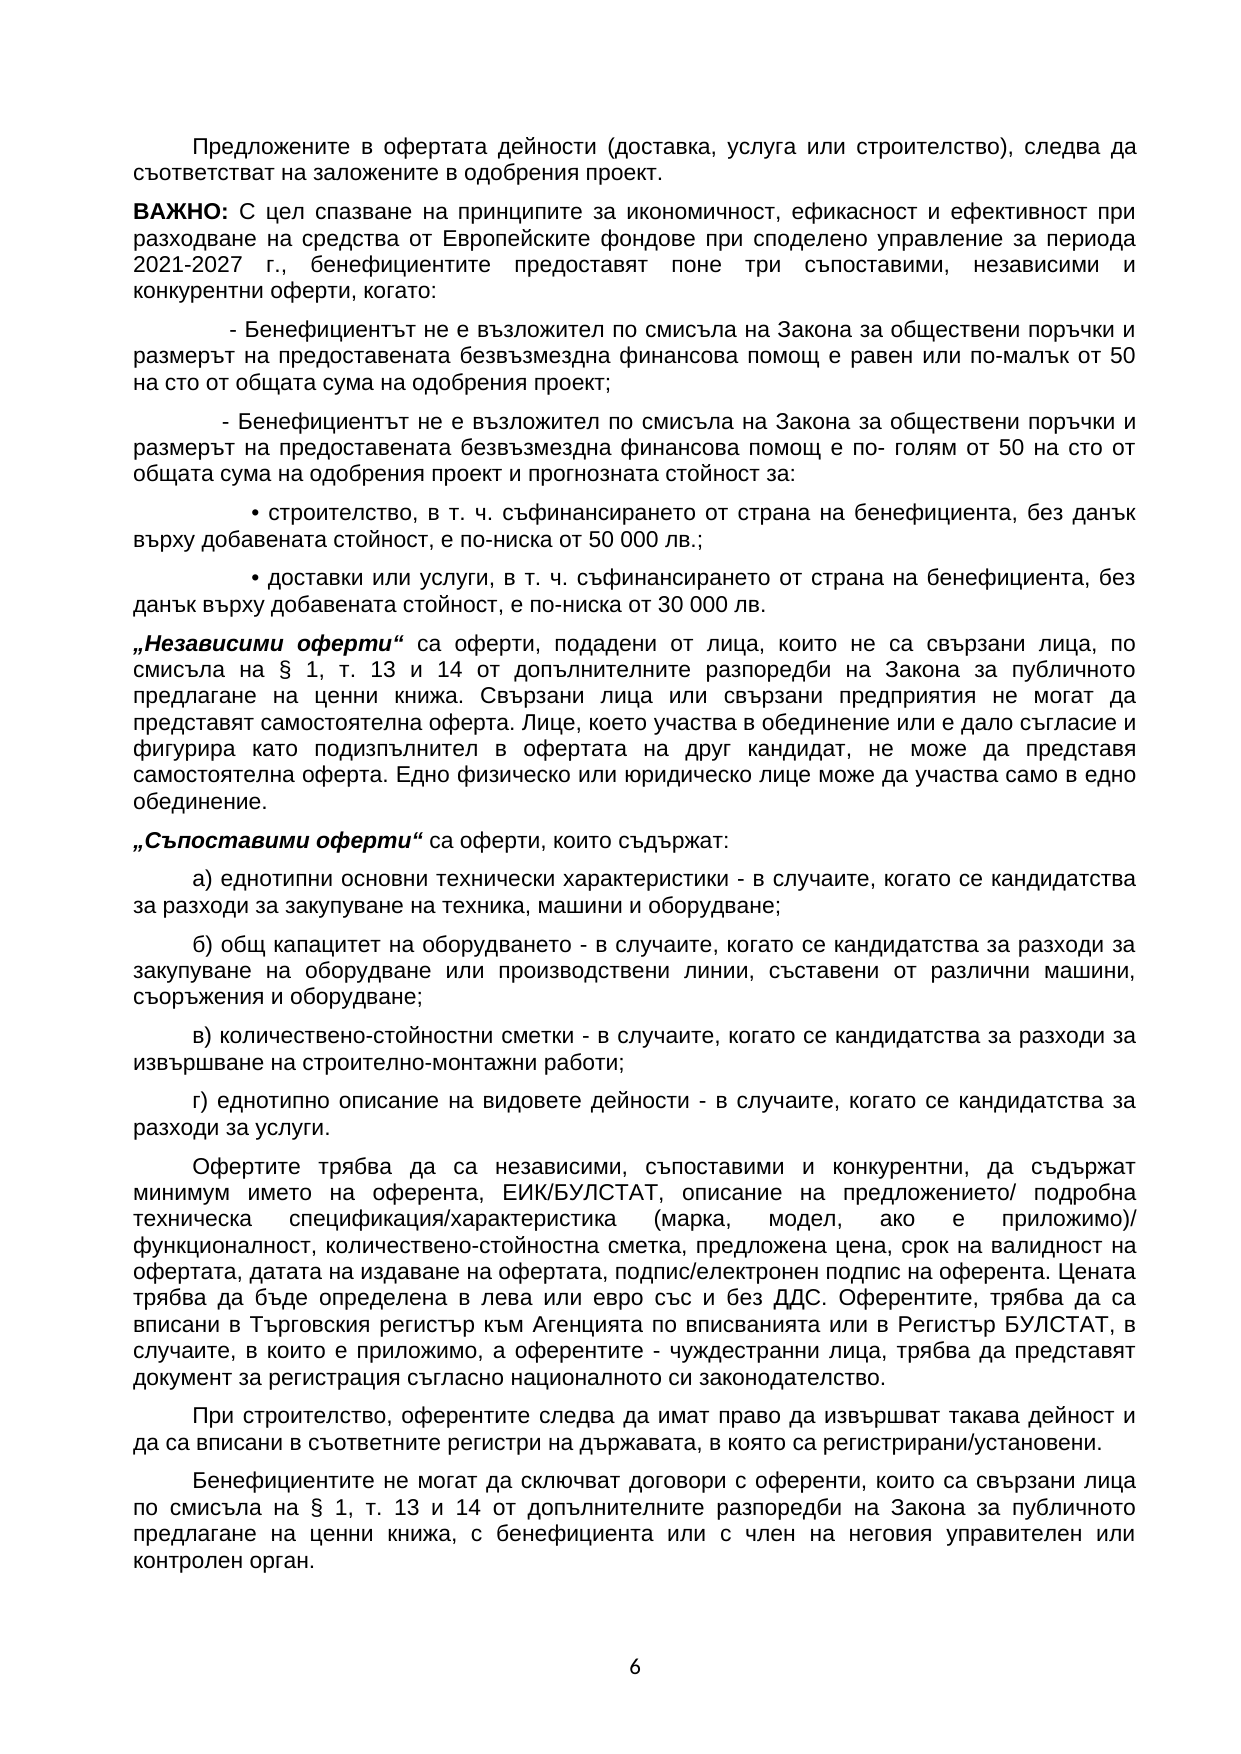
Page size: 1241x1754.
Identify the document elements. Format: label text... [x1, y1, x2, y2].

text Предложените в офертата дейности (доставка, услуга или строителство), следва да съответстват на заложените в одобрения проект. [133, 133, 1137, 186]
text При строителство, оферентите следва да имат право да извършват такава дейност и да са вписани в съответните регистри на държавата, в която са регистрирани/установени. [133, 1402, 1137, 1455]
text г) еднотипно описание на видовете дейности - в случаите, когато се кандидатства за разходи за услуги. [133, 1087, 1137, 1140]
text ВАЖНО: С цел спазване на принципите за икономичност, ефикасност и ефективност при разходване на средства от Европейските фондове при споделено управление за периода 2021-2027 г., бенефициентите предоставят поне три съпоставими, независими и конкурентни оферти, когато: [133, 198, 1137, 303]
text б) общ капацитет на оборудването - в случаите, когато се кандидатства за разходи за закупуване на оборудване или производствени линии, съставени от различни машини, съоръжения и оборудване; [133, 931, 1137, 1010]
text в) количествено-стойностни сметки - в случаите, когато се кандидатства за разходи за извършване на строително-монтажни работи; [133, 1022, 1137, 1075]
text „Независими оферти“ са оферти, подадени от лица, които не са свързани лица, по смисъла на § 1, т. 13 и 14 от допълнителните разпоредби на Закона за публичното предлагане на ценни книжа. Свързани лица или свързани предприятия не могат да представят самостоятелна оферта. Лице, което участва в обединение или е дало съгласие и фигурира като подизпълнител в офертата на друг кандидат, не може да представя самостоятелна оферта. Едно физическо или юридическо лице може да участва само в едно обединение. [133, 629, 1137, 814]
text • строителство, в т. ч. съфинансирането от страна на бенефициента, без данък върху добавената стойност, е по-ниска от 50 000 лв.; [133, 499, 1137, 552]
text „Съпоставими оферти“ са оферти, които съдържат: [133, 827, 1137, 853]
text Офертите трябва да са независими, съпоставими и конкурентни, да съдържат минимум името на оферента, ЕИК/БУЛСТАТ, описание на предложението/ подробна техническа спецификация/характеристика (марка, модел, ако е приложимо)/ функционалност, количествено-стойностна сметка, предложена цена, срок на валидност на офертата, датата на издаване на офертата, подпис/електронен подпис на оферента. Цената трябва да бъде определена в лева или евро със и без ДДС. Оферентите, трябва да са вписани в Търговския регистър към Агенцията по вписванията или в Регистър БУЛСТАТ, в случаите, в които е приложимо, а оферентите - чуждестранни лица, трябва да представят документ за регистрация съгласно националното си законодателство. [133, 1153, 1137, 1390]
text - Бенефициентът не е възложител по смисъла на Закона за обществени поръчки и размерът на предоставената безвъзмездна финансова помощ е по- голям от 50 на сто от общата сума на одобрения проект и прогнозната стойност за: [133, 408, 1137, 487]
text а) еднотипни основни технически характеристики - в случаите, когато се кандидатства за разходи за закупуване на техника, машини и оборудване; [133, 865, 1137, 918]
text • доставки или услуги, в т. ч. съфинансирането от страна на бенефициента, без данък върху добавената стойност, е по-ниска от 30 000 лв. [133, 564, 1137, 617]
text - Бенефициентът не е възложител по смисъла на Закона за обществени поръчки и размерът на предоставената безвъзмездна финансова помощ е равен или по-малък от 50 на сто от общата сума на одобрения проект; [133, 316, 1137, 395]
text Бенефициентите не могат да сключват договори с оференти, които са свързани лица по смисъла на § 1, т. 13 и 14 от допълнителните разпоредби на Закона за публичното предлагане на ценни книжа, с бенефициента или с член на неговия управителен или контролен орган. [133, 1467, 1137, 1573]
